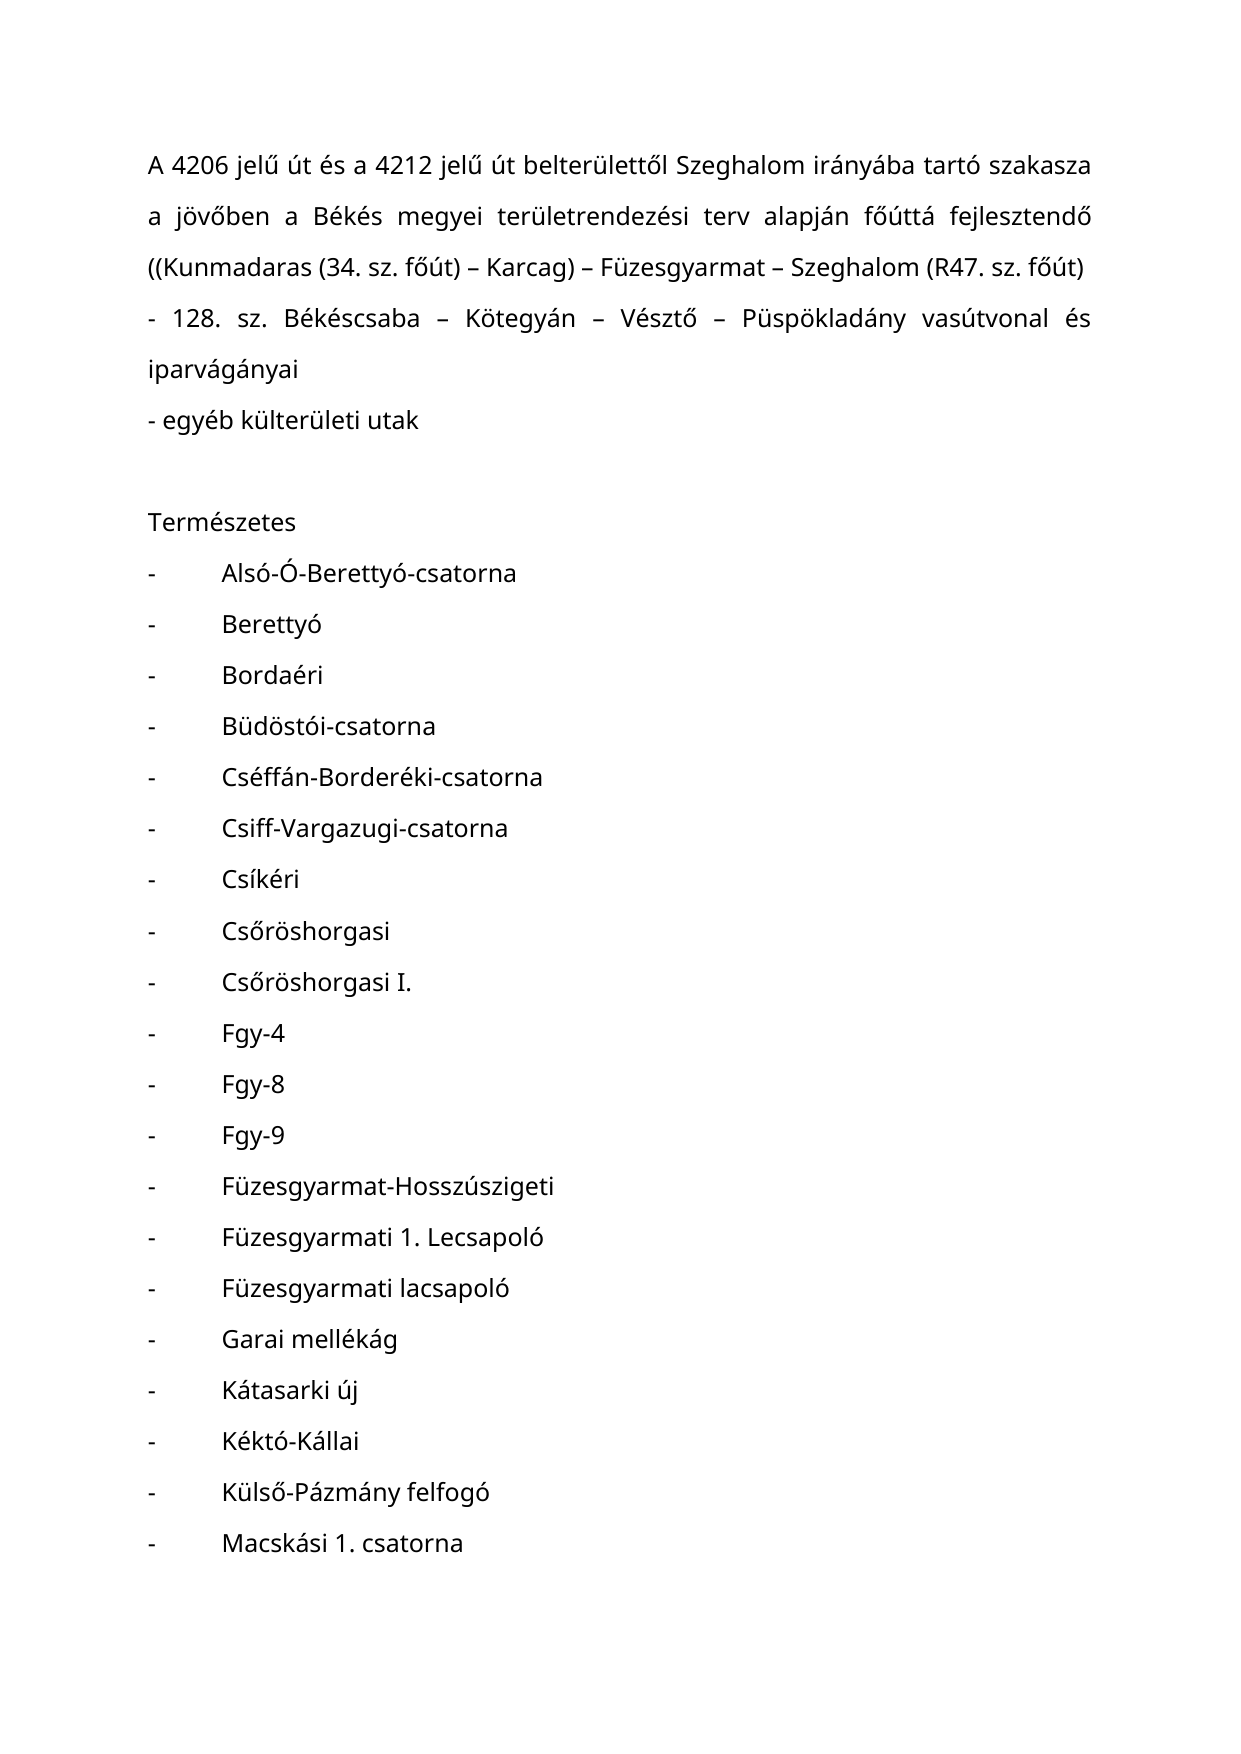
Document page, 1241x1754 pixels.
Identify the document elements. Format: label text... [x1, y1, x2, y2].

text - egyéb külterületi utak [148, 403, 1093, 437]
list Büdöstói-csatorna [148, 709, 1093, 743]
text - 128. sz. Békéscsaba – Kötegyán – Vésztő – Püspökladány vasútvonal és iparvágányai [148, 301, 1093, 386]
list Garai mellékág [148, 1322, 1093, 1356]
list Macskási 1. csatorna [148, 1526, 1093, 1560]
text A 4206 jelű út és a 4212 jelű út belterülettől Szeghalom irányába tartó szakasza a jövőben a Békés megyei területrendezési terv alapján főúttá fejlesztendő ((Kunmadaras (34. sz. főút) – Karcag) – Füzesgyarmat – Szeghalom (R47. sz. főút) [148, 148, 1093, 284]
list Kátasarki új [148, 1373, 1093, 1407]
list Füzesgyarmati 1. Lecsapoló [148, 1219, 1093, 1253]
text Természetes [148, 505, 1093, 539]
list Berettyó [148, 607, 1093, 641]
list Fgy-9 [148, 1117, 1093, 1151]
list Füzesgyarmati lacsapoló [148, 1271, 1093, 1304]
list Csőröshorgasi I. [148, 964, 1093, 998]
list Füzesgyarmat-Hosszúszigeti [148, 1168, 1093, 1202]
list Fgy-8 [148, 1066, 1093, 1100]
list Kéktó-Kállai [148, 1424, 1093, 1458]
list Fgy-4 [148, 1015, 1093, 1049]
list Csiff-Vargazugi-csatorna [148, 811, 1093, 845]
list Csőröshorgasi [148, 913, 1093, 947]
list Külső-Pázmány felfogó [148, 1475, 1093, 1509]
list Bordaéri [148, 658, 1093, 692]
list Csíkéri [148, 862, 1093, 896]
list Alsó-Ó-Berettyó-csatorna [148, 556, 1093, 590]
list Cséffán-Borderéki-csatorna [148, 760, 1093, 794]
